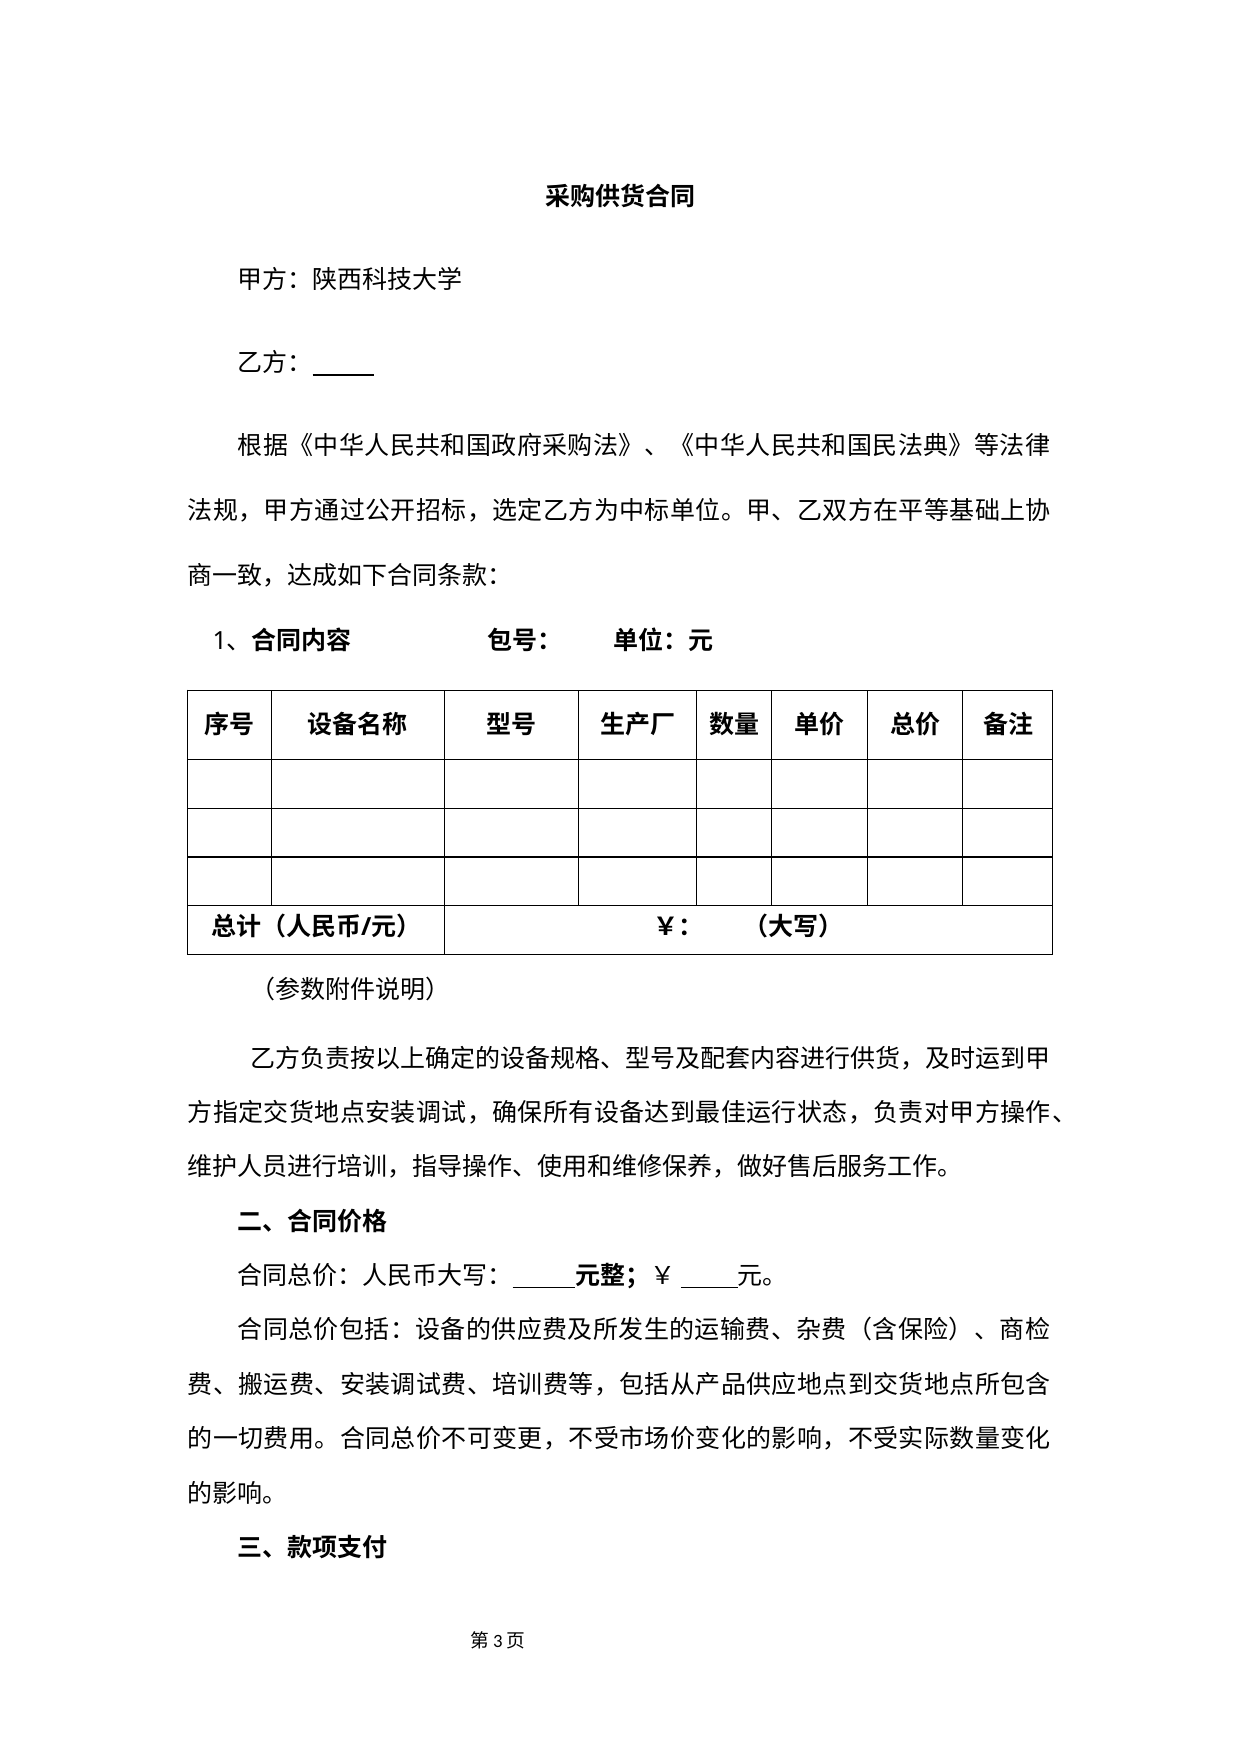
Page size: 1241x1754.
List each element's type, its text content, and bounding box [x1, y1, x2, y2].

table_cell [188, 809, 271, 856]
table_cell [868, 809, 962, 856]
text 合同总价：人民币大写： 元整；￥ 元。 [187, 1256, 1053, 1292]
text （参数附件说明） [187, 955, 1053, 1020]
table_cell 总计（人民币/元） [188, 906, 444, 954]
table_cell [697, 760, 771, 808]
table_cell [272, 809, 444, 856]
table_cell [579, 760, 696, 808]
table_cell [868, 858, 962, 905]
table_header 设备名称 [272, 691, 444, 759]
table_cell [445, 809, 578, 856]
table_cell [697, 809, 771, 856]
table_header 生产厂家 [579, 691, 696, 759]
text 1、合同内容 包号： 单位：元 [212, 606, 1053, 671]
text 根据《中华人民共和国政府采购法》、《中华人民共和国民法典》等法律法规，甲方通过公开招标，选定乙方为中标单位。甲、乙双方在平等基础上协商一致，达成如下合同条款： [187, 411, 1053, 606]
table_header 数量 [697, 691, 771, 759]
table_cell [579, 858, 696, 905]
table_cell [445, 858, 578, 905]
table_cell [272, 858, 444, 905]
text 采购供货合同 [187, 162, 1053, 227]
text 三、款项支付 [187, 1527, 1053, 1564]
text 合同总价包括：设备的供应费及所发生的运输费、杂费（含保险）、商检费、搬运费、安装调试费、培训费等，包括从产品供应地点到交货地点所包含的一切费用。合同总价不可变更，不受市场价变化的影响，不受实际数量变化的影响。 [187, 1310, 1053, 1509]
table_cell [772, 760, 867, 808]
table_cell [697, 858, 771, 905]
table_cell [963, 760, 1052, 808]
table_cell [272, 760, 444, 808]
table_cell [579, 809, 696, 856]
table_header 序号 [188, 691, 271, 759]
table_cell [868, 760, 962, 808]
table_cell [445, 760, 578, 808]
table_header 总价 [868, 691, 962, 759]
table_header 单价 [772, 691, 867, 759]
table_cell [188, 760, 271, 808]
text 甲方：陕西科技大学 [187, 245, 1053, 310]
table_cell [188, 858, 271, 905]
table_cell [963, 809, 1052, 856]
table_header 型号 [445, 691, 578, 759]
table_cell [963, 858, 1052, 905]
text 二、合同价格 [187, 1201, 1053, 1237]
table_cell [772, 809, 867, 856]
text 乙方： [187, 328, 1053, 393]
text 乙方负责按以上确定的设备规格、型号及配套内容进行供货，及时运到甲方指定交货地点安装调试，确保所有设备达到最佳运行状态，负责对甲方操作、维护人员进行培训，指导操作、使用和维修保养，做好售后服务工作。 [187, 1038, 1053, 1183]
table_cell ￥： （大写） [445, 906, 1052, 954]
table_cell [772, 858, 867, 905]
table_header 备注 [963, 691, 1052, 759]
